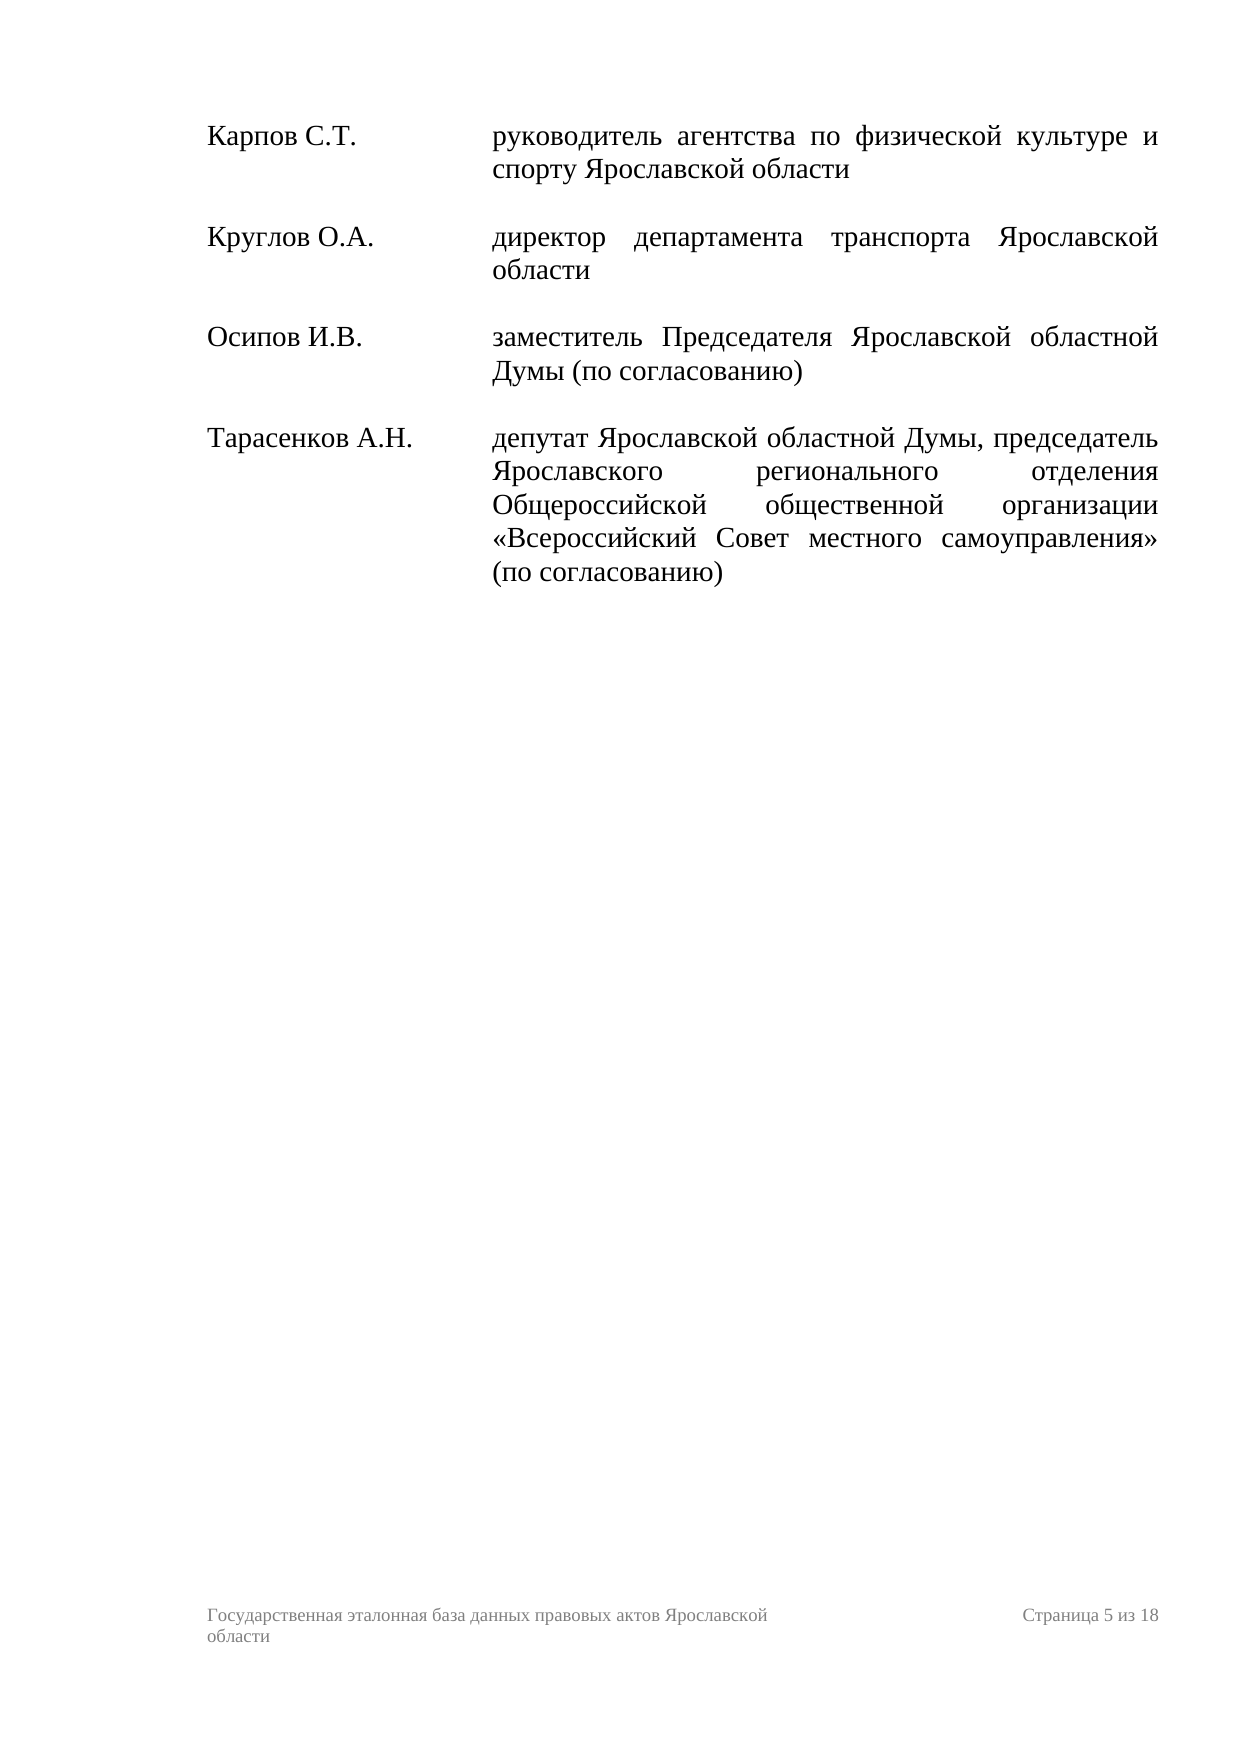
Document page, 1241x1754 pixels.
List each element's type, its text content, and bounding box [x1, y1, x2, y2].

table_cell руководитель агентства по физической культуре и спорту Ярославской области [481, 118, 1170, 219]
table_cell директор департамента транспорта Ярославской области [481, 219, 1170, 319]
table_cell Круглов О.А. [196, 219, 481, 319]
table_cell Карпов С.Т. [196, 118, 481, 219]
table_cell депутат Ярославской областной Думы, председатель Ярославского регионального отделения Общероссийской общественной организации «Всероссийский Совет местного самоуправления» (по согласованию) [481, 420, 1170, 621]
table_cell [481, 319, 1170, 420]
table_cell Тарасенков А.Н. [196, 420, 481, 621]
table_cell Осипов И.В. [196, 319, 481, 420]
